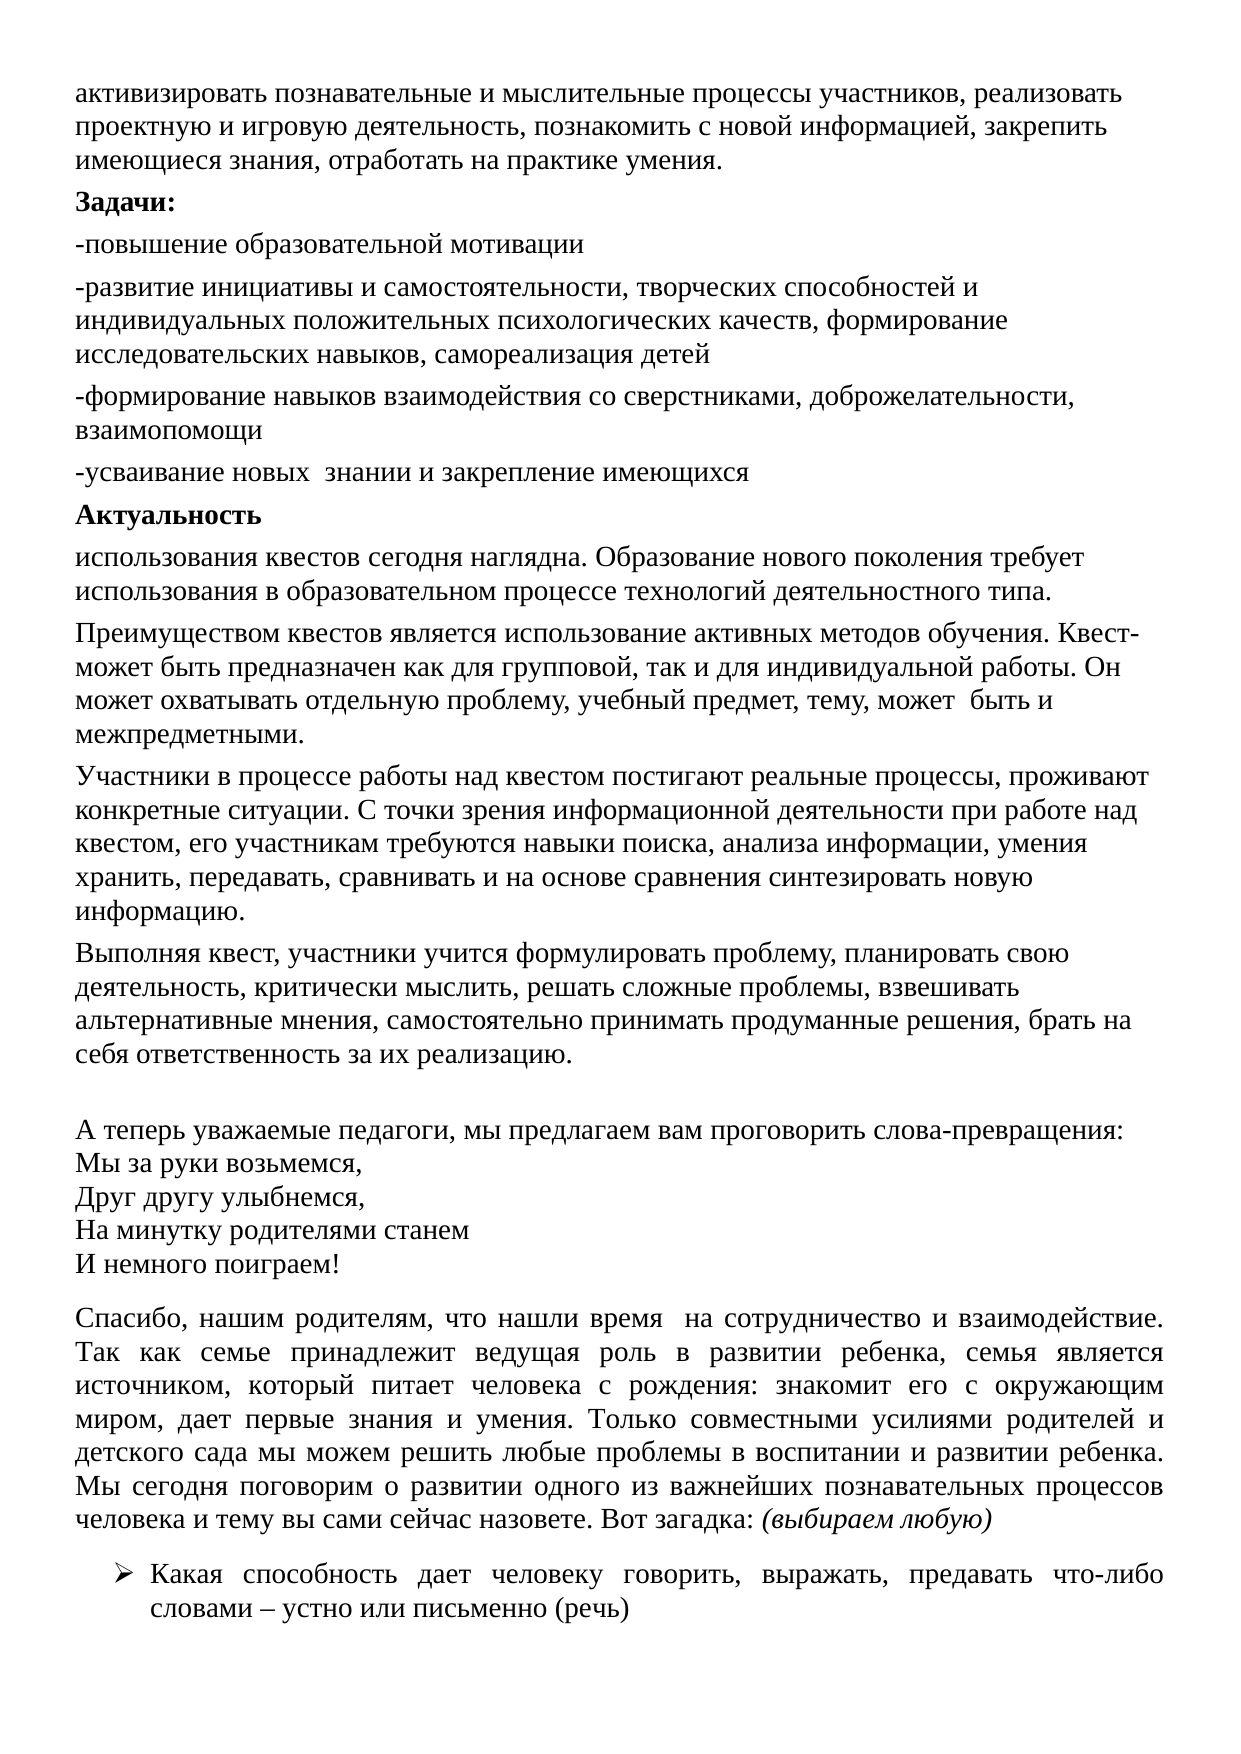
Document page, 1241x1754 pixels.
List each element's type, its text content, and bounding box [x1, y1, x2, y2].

text -формирование навыков взаимодействия со сверстниками, доброжелательности, взаимопомощи [75, 378, 1165, 445]
text Актуальность [75, 497, 1165, 530]
text использования квестов сегодня наглядна. Образование нового поколения требует использования в образовательном процессе технологий деятельностного типа. [75, 539, 1165, 606]
text -усваивание новых знании и закрепление имеющихся [75, 454, 1165, 488]
text активизировать познавательные и мыслительные процессы участников, реализовать проектную и игровую деятельность, познакомить с новой информацией, закрепить имеющиеся знания, отработать на практике умения. [75, 75, 1165, 176]
text -повышение образовательной мотивации [75, 227, 1165, 260]
text А теперь уважаемые педагоги, мы предлагаем вам проговорить слова-превращения: Мы за руки возьмемся, Друг другу улыбнемся, На минутку родителями станем И немного поиграем! [75, 1112, 1165, 1279]
text Преимуществом квестов является использование активных методов обучения. Квест- может быть предназначен как для групповой, так и для индивидуальной работы. Он может охватывать отдельную проблему, учебный предмет, тему, может быть и межпредметными. [75, 615, 1165, 749]
list Какая способность дает человеку говорить, выражать, предавать что-либо словами – устно или письменно (речь) [112, 1556, 1165, 1623]
text -развитие инициативы и самостоятельности, творческих способностей и индивидуальных положительных психологических качеств, формирование исследовательских навыков, самореализация детей [75, 269, 1165, 369]
text Спасибо, нашим родителям, что нашли время на сотрудничество и взаимодействие. Так как семье принадлежит ведущая роль в развитии ребенка, семья является источником, который питает человека с рождения: знакомит его с окружающим миром, дает первые знания и умения. Только совместными усилиями родителей и детского сада мы можем решить любые проблемы в воспитании и развитии ребенка. Мы сегодня поговорим о развитии одного из важнейших познавательных процессов человека и тему вы сами сейчас назовете. Вот загадка: (выбираем любую) [75, 1300, 1165, 1535]
text Выполняя квест, участники учится формулировать проблему, планировать свою деятельность, критически мыслить, решать сложные проблемы, взвешивать альтернативные мнения, самостоятельно принимать продуманные решения, брать на себя ответственность за их реализацию. [75, 935, 1165, 1069]
text Задачи: [75, 184, 1165, 218]
text Участники в процессе работы над квестом постигают реальные процессы, проживают конкретные ситуации. С точки зрения информационной деятельности при работе над квестом, его участникам требуются навыки поиска, анализа информации, умения хранить, передавать, сравнивать и на основе сравнения синтезировать новую информацию. [75, 758, 1165, 926]
